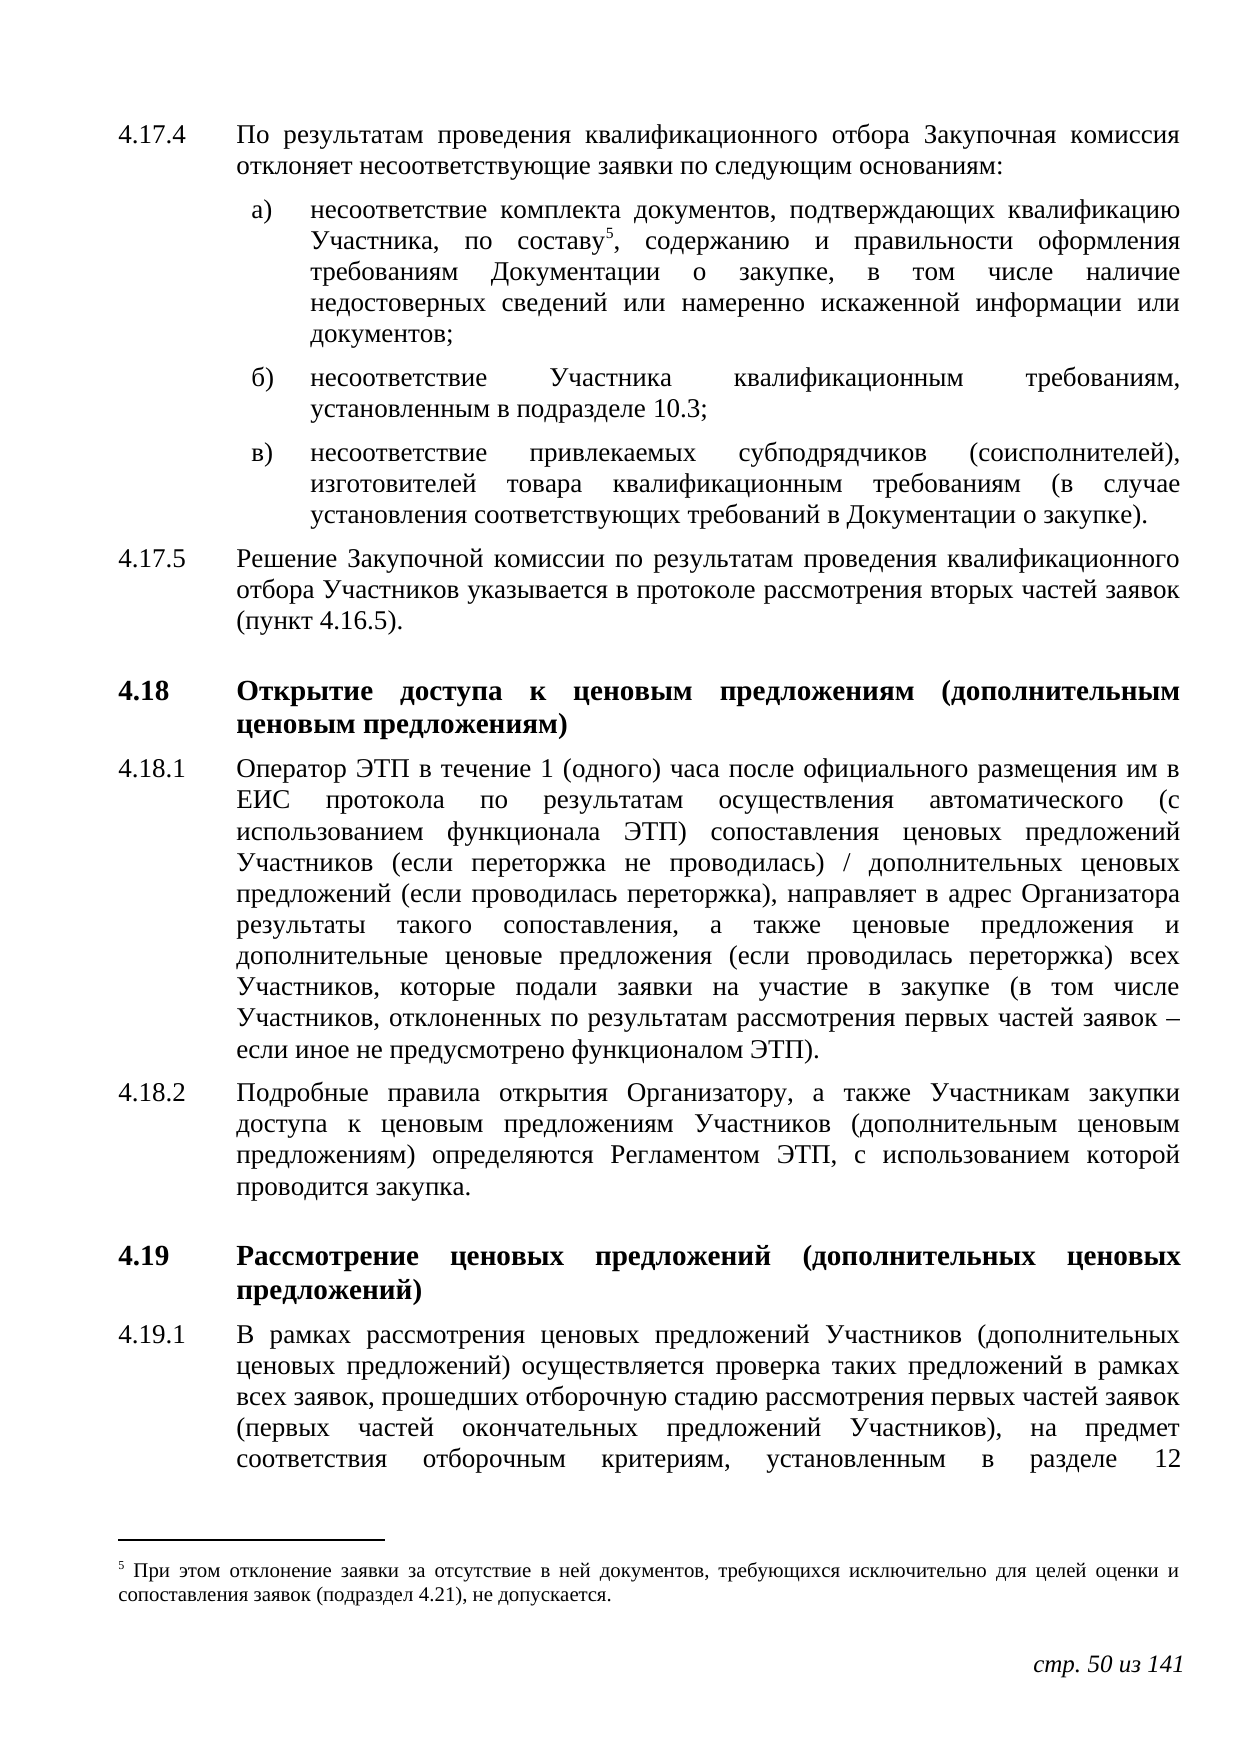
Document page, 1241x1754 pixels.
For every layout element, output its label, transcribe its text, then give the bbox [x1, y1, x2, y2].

text Решение Закупочной комиссии по результатам проведения квалификационного отбора Участников указывается в протоколе рассмотрения вторых частей заявок (пункт 4.16.5). [118, 542, 1181, 635]
text Подробные правила открытия Организатору, а также Участникам закупки доступа к ценовым предложениям Участников (дополнительным ценовым предложениям) определяются Регламентом ЭТП, с использованием которой проводится закупка. [118, 1076, 1181, 1201]
subtitle Открытие доступа к ценовым предложениям (дополнительным ценовым предложениям) [118, 673, 1181, 740]
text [118, 1318, 1181, 1474]
text несоответствие привлекаемых субподрядчиков (соисполнителей), изготовителей товара квалификационным требованиям (в случае установления соответствующих требований в Документации о закупке). [251, 436, 1181, 529]
text Оператор ЭТП в течение 1 (одного) часа после официального размещения им в ЕИС протокола по результатам осуществления автоматического (с использованием функционала ЭТП) сопоставления ценовых предложений Участников (если переторжка не проводилась) / дополнительных ценовых предложений (если проводилась переторжка), направляет в адрес Организатора результаты такого сопоставления, а также ценовые предложения и дополнительные ценовые предложения (если проводилась переторжка) всех Участников, которые подали заявки на участие в закупке (в том числе Участников, отклоненных по результатам рассмотрения первых частей заявок – если иное не предусмотрено функционалом ЭТП). [118, 752, 1181, 1064]
text несоответствие Участника квалификационным требованиям, установленным в подразделе 10.3; [251, 361, 1181, 423]
text несоответствие комплекта документов, подтверждающих квалификацию Участника, по составу, содержанию и правильности оформления требованиям Документации о закупке, в том числе наличие недостоверных сведений или намеренно искаженной информации или документов; [251, 193, 1181, 349]
subtitle Рассмотрение ценовых предложений (дополнительных ценовых предложений) [118, 1238, 1181, 1306]
text По результатам проведения квалификационного отбора Закупочная комиссия отклоняет несоответствующие заявки по следующим основаниям: [118, 118, 1181, 180]
